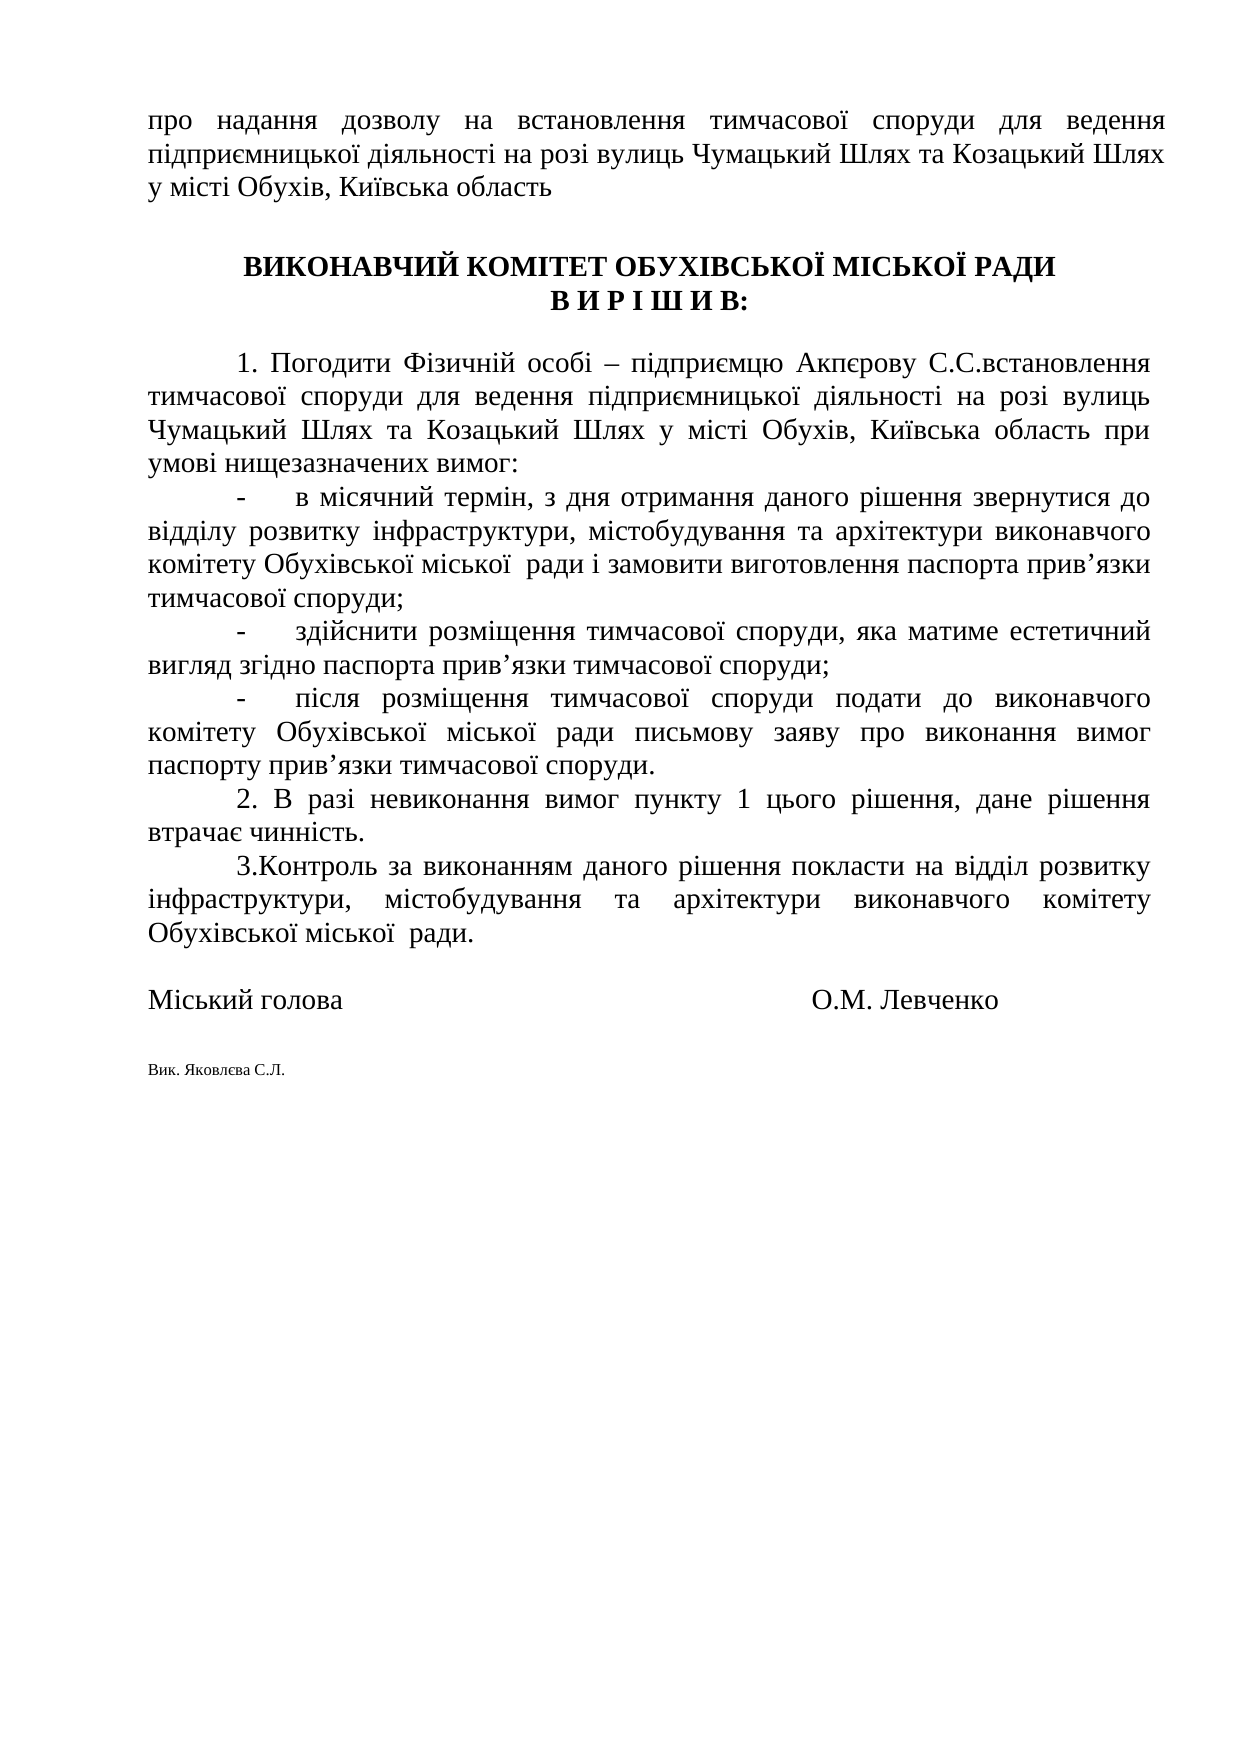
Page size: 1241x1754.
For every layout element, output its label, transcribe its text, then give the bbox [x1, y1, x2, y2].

text - в місячний термін, з дня отримання даного рішення звернутися до відділу розвитку інфраструктури, містобудування та архітектури виконавчого комітету Обухівської міської ради і замовити виготовлення паспорта прив’язки тимчасової споруди; [148, 479, 1152, 613]
text 1. Погодити Фізичній особі – підприємцю Акпєрову С.С.встановлення тимчасової споруди для ведення підприємницької діяльності на розі вулиць Чумацький Шлях та Козацький Шлях у місті Обухів, Київська область при умові нищезазначених вимог: [148, 345, 1152, 479]
subtitle В И Р І Ш И В: [148, 283, 1152, 316]
list здійснити розміщення тимчасової споруди, яка матиме естетичний вигляд згідно паспорта прив’язки тимчасової споруди; [148, 613, 1152, 680]
text 3.Контроль за виконанням даного рішення покласти на відділ розвитку інфраструктури, містобудування та архітектури виконавчого комітету Обухівської міської ради. [148, 848, 1152, 949]
text Вик. Яковлєва С.Л. [148, 1060, 1152, 1079]
list після розміщення тимчасової споруди подати до виконавчого комітету Обухівської міської ради письмову заяву про виконання вимог паспорту прив’язки тимчасової споруди. [148, 680, 1152, 781]
text 2. В разі невиконання вимог пункту 1 цього рішення, дане рішення втрачає чинність. [148, 781, 1152, 848]
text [148, 102, 1167, 203]
subtitle ВИКОНАВЧИЙ КОМІТЕТ ОБУХІВСЬКОЇ МІСЬКОЇ РАДИ [148, 249, 1152, 283]
text Міський голова О.М. Левченко [148, 982, 1152, 1016]
